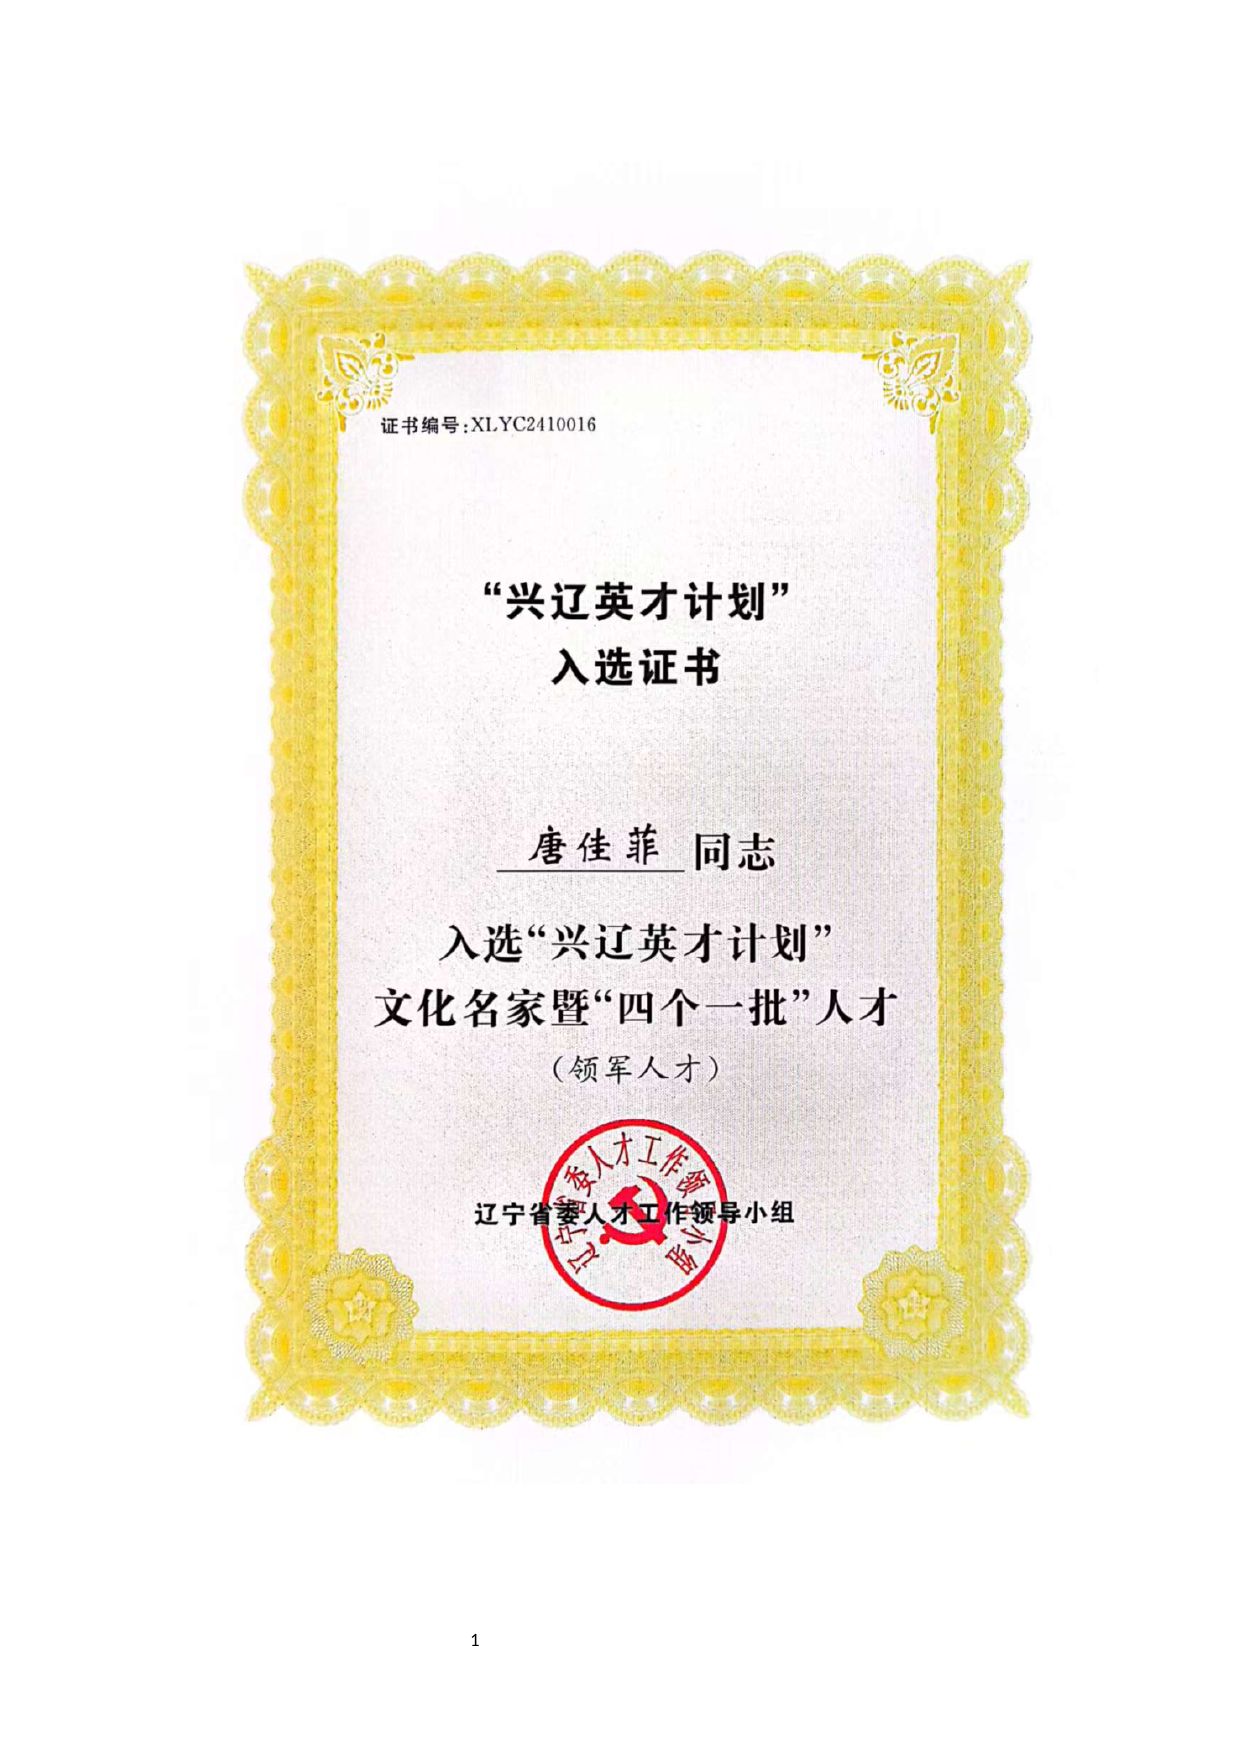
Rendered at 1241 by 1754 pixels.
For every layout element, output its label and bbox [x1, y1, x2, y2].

picture [189, 163, 1097, 1484]
